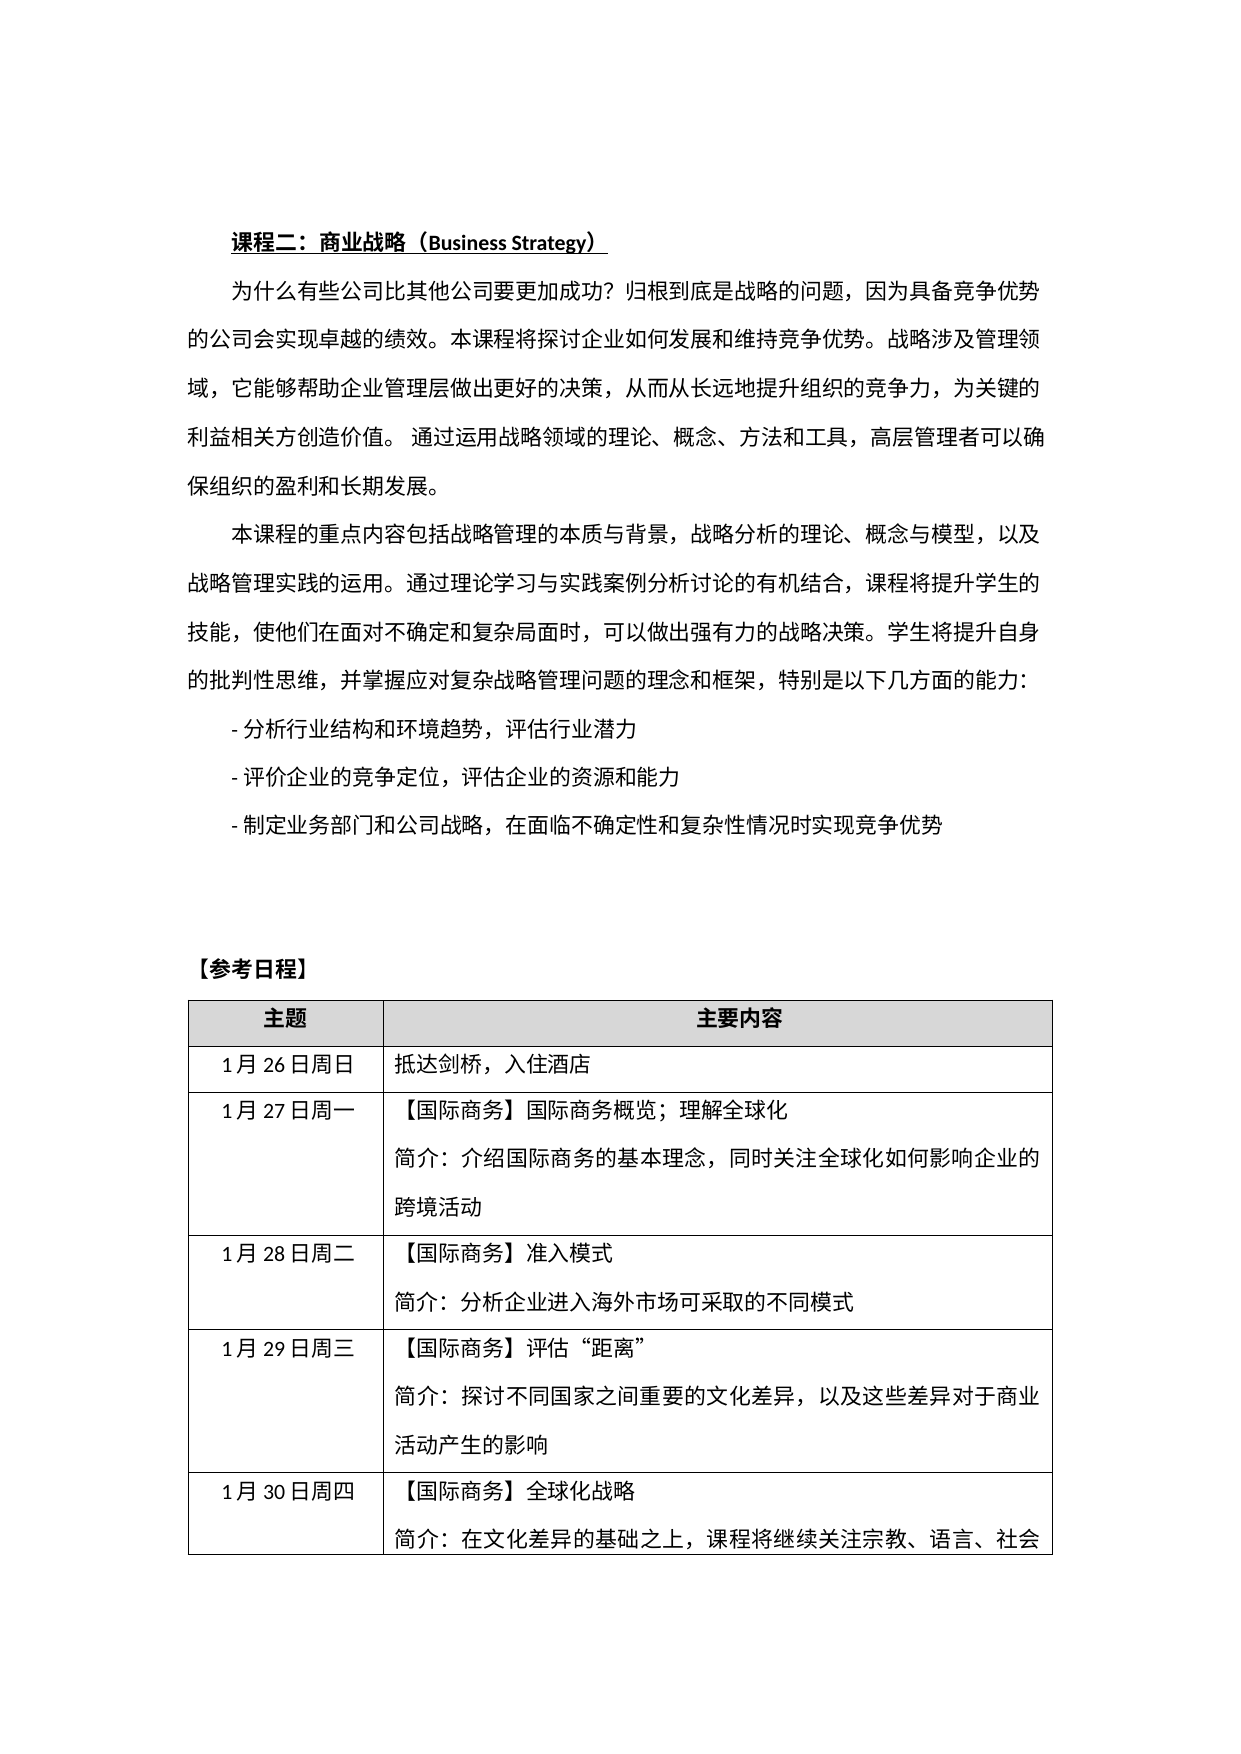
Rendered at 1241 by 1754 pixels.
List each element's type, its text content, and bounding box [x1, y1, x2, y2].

text 本课程的重点内容包括战略管理的本质与背景，战略分析的理论、概念与模型，以及战略管理实践的运用。通过理论学习与实践案例分析讨论的有机结合，课程将提升学生的技能，使他们在面对不确定和复杂局面时，可以做出强有力的战略决策。学生将提升自身的批判性思维，并掌握应对复杂战略管理问题的理念和框架，特别是以下几方面的能力： [187, 517, 1053, 695]
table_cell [384, 1473, 1052, 1554]
text 为什么有些公司比其他公司要更加成功？归根到底是战略的问题，因为具备竞争优势的公司会实现卓越的绩效。本课程将探讨企业如何发展和维持竞争优势。战略涉及管理领域，它能够帮助企业管理层做出更好的决策，从而从长远地提升组织的竞争力，为关键的利益相关方创造价值。 通过运用战略领域的理论、概念、方法和工具，高层管理者可以确保组织的盈利和长期发展。 [187, 273, 1053, 501]
table_cell 【国际商务】评估“距离” 简介：探讨不同国家之间重要的文化差异，以及这些差异对于商业活动产生的影响 [384, 1330, 1052, 1472]
table_cell 1月27日周一 [189, 1093, 383, 1235]
table_header 主题 [189, 1001, 383, 1046]
text - 分析行业结构和环境趋势，评估行业潜力 [187, 711, 1053, 744]
text 课程二：商业战略（Business Strategy） [187, 225, 1053, 257]
table_cell 1月30日周四 [189, 1473, 383, 1554]
table_cell 1月26日周日 [189, 1047, 383, 1092]
table_cell 1月28日周二 [189, 1236, 383, 1329]
table_cell 抵达剑桥，入住酒店 [384, 1047, 1052, 1092]
text - 制定业务部门和公司战略，在面临不确定性和复杂性情况时实现竞争优势 [187, 808, 1053, 889]
table_cell 【国际商务】准入模式 简介：分析企业进入海外市场可采取的不同模式 [384, 1236, 1052, 1329]
text - 评价企业的竞争定位，评估企业的资源和能力 [187, 759, 1053, 792]
table_header 主要内容 [384, 1001, 1052, 1046]
text 【参考日程】 [187, 951, 1053, 984]
table_cell 【国际商务】国际商务概览；理解全球化 简介：介绍国际商务的基本理念，同时关注全球化如何影响企业的跨境活动 [384, 1093, 1052, 1235]
table_cell 1月29日周三 [189, 1330, 383, 1472]
